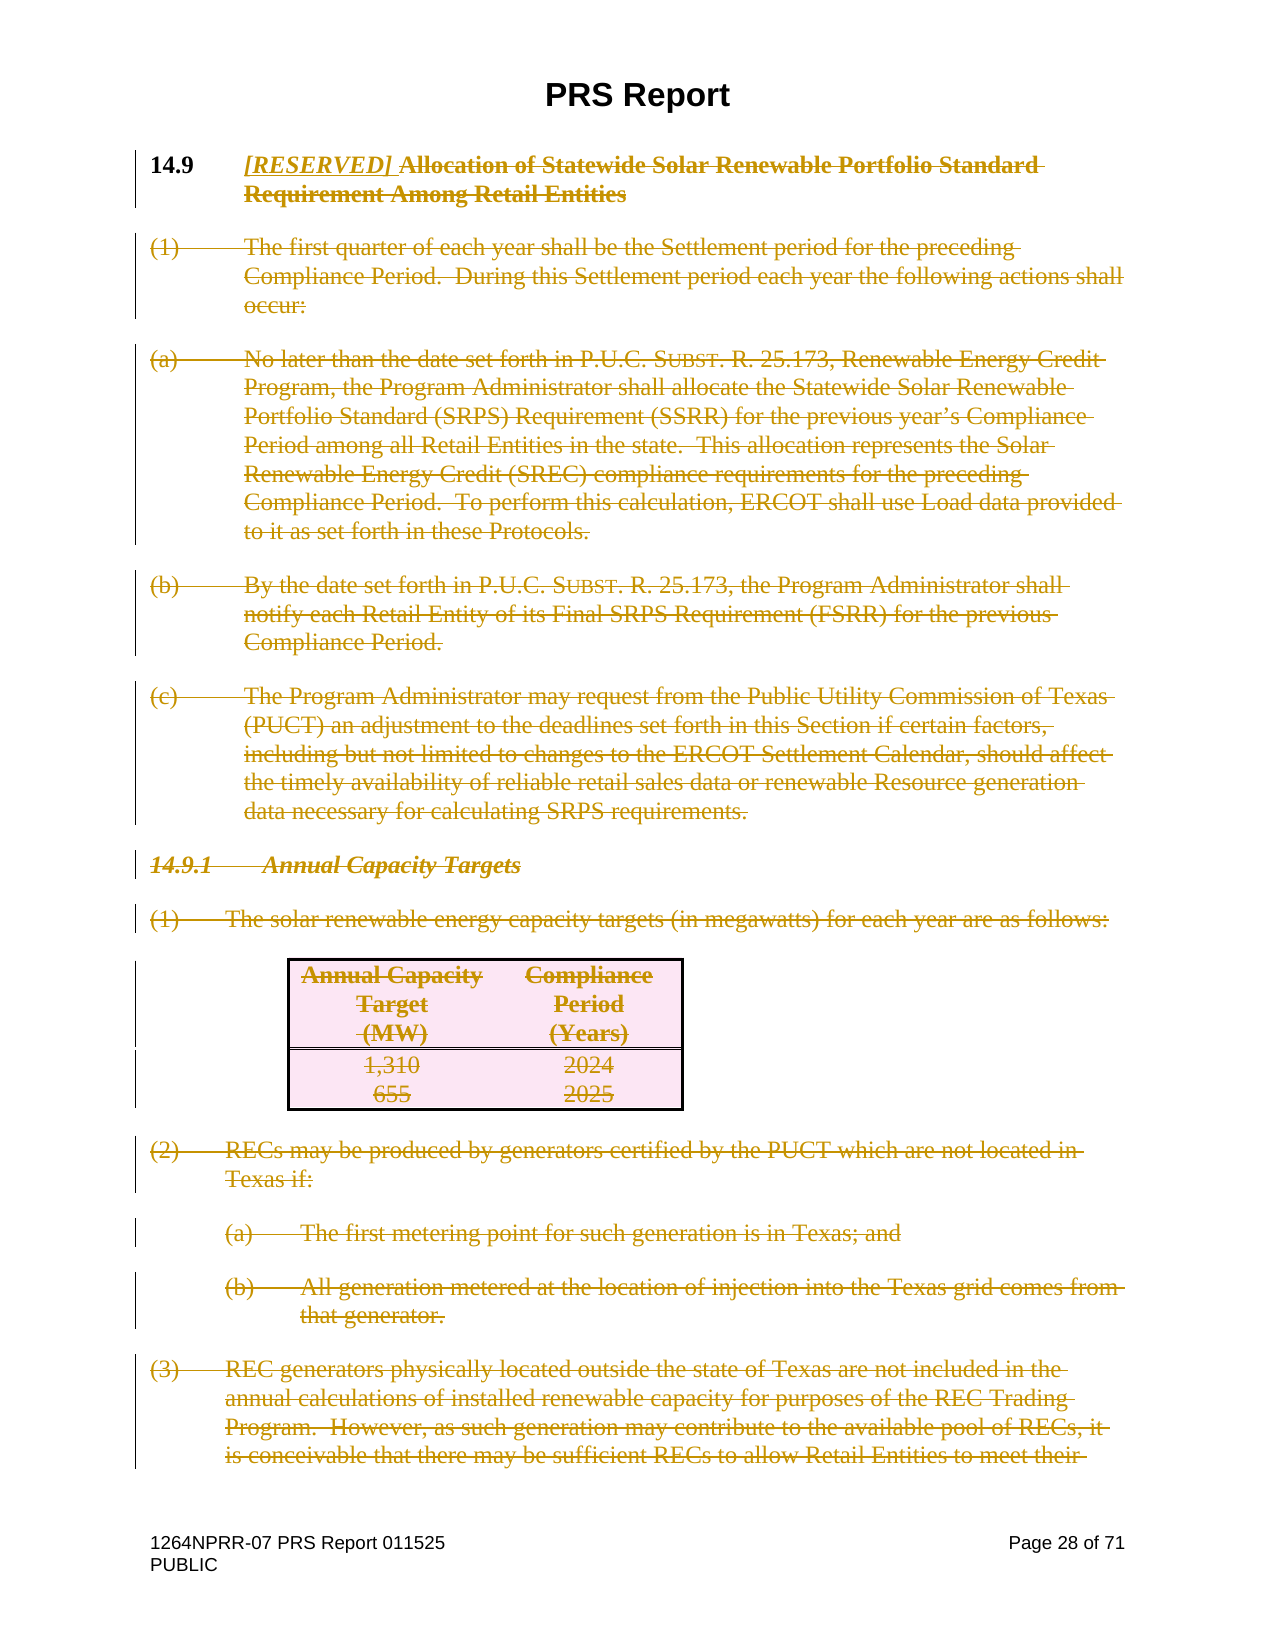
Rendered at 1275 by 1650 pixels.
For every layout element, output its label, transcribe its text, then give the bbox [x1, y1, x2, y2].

text 14.9 [150, 150, 1125, 207]
